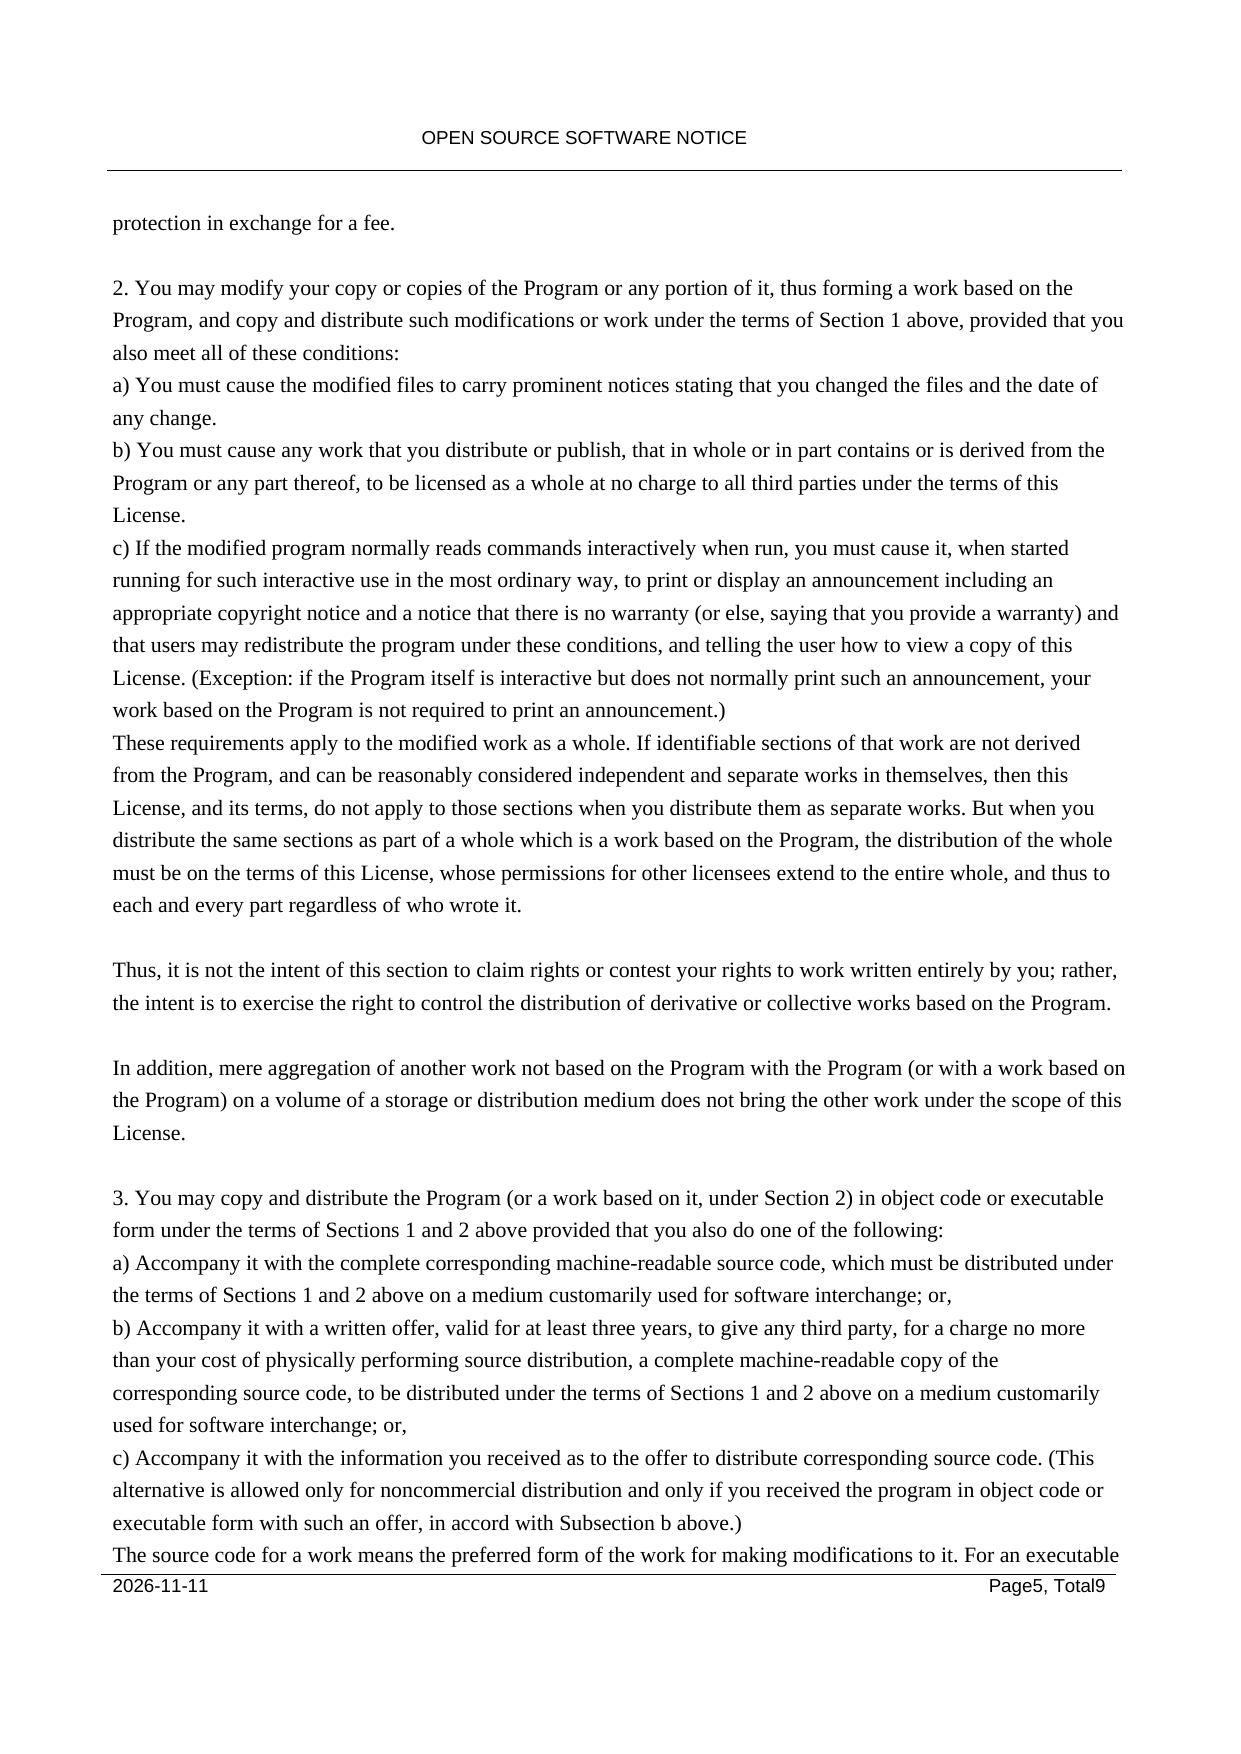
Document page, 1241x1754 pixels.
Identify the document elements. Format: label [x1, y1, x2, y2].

text [112, 206, 1128, 1571]
